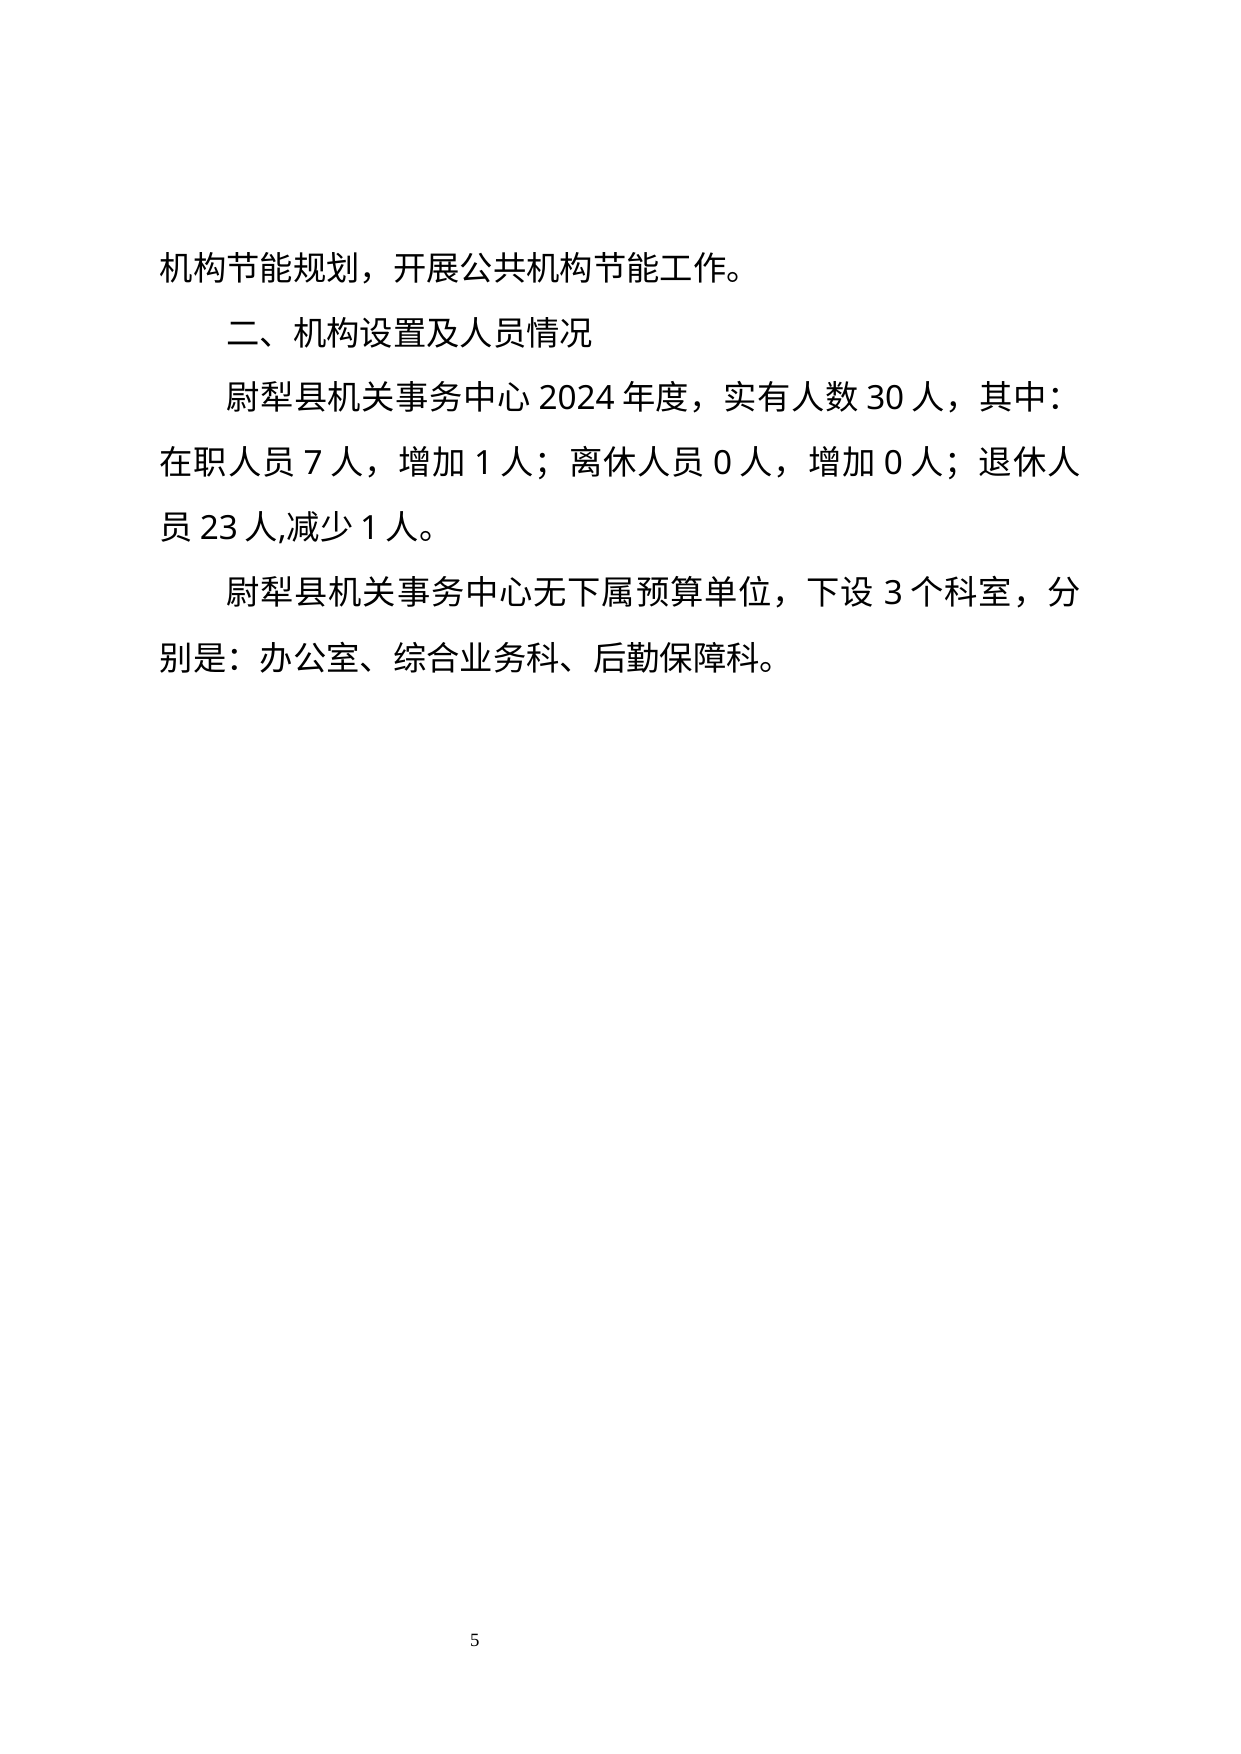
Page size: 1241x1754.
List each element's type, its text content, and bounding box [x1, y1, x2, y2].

text 尉犁县机关事务中心无下属预算单位，下设3个科室，分别是：办公室、综合业务科、后勤保障科。 [159, 558, 1081, 688]
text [159, 233, 1081, 298]
text 尉犁县机关事务中心2024年度，实有人数30人，其中：在职人员7人，增加1人；离休人员0人，增加0人；退休人员23人,减少1人。 [159, 363, 1081, 558]
text 二、机构设置及人员情况 [159, 298, 1081, 363]
